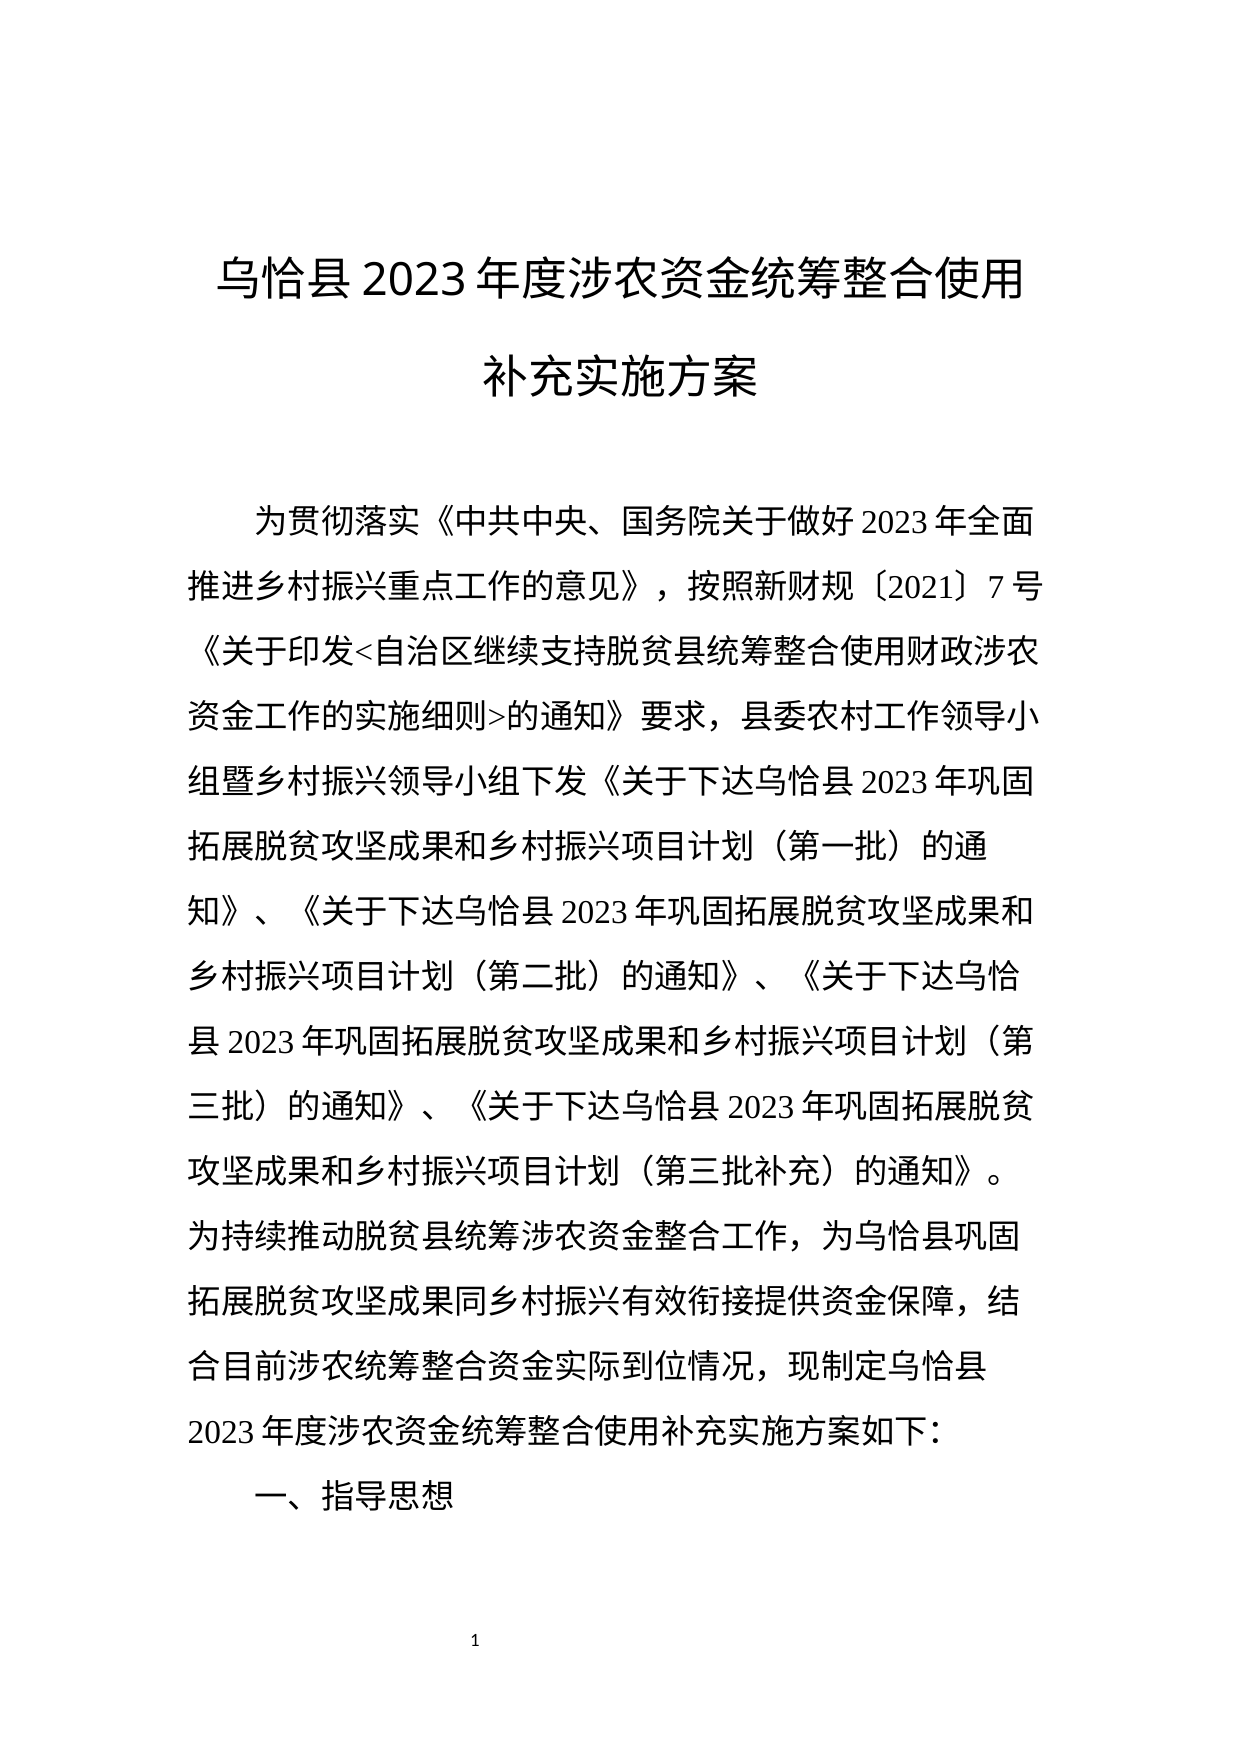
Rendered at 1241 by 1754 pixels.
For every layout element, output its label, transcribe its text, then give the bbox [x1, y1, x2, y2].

text 为贯彻落实《中共中央、国务院关于做好2023年全面推进乡村振兴重点工作的意见》，按照新财规〔2021〕7号《关于印发<自治区继续支持脱贫县统筹整合使用财政涉农资金工作的实施细则>的通知》要求，县委农村工作领导小组暨乡村振兴领导小组下发《关于下达乌恰县2023年巩固拓展脱贫攻坚成果和乡村振兴项目计划（第一批）的通知》、《关于下达乌恰县2023年巩固拓展脱贫攻坚成果和乡村振兴项目计划（第二批）的通知》、《关于下达乌恰县2023年巩固拓展脱贫攻坚成果和乡村振兴项目计划（第三批）的通知》、《关于下达乌恰县2023年巩固拓展脱贫攻坚成果和乡村振兴项目计划（第三批补充）的通知》。为持续推动脱贫县统筹涉农资金整合工作，为乌恰县巩固拓展脱贫攻坚成果同乡村振兴有效衔接提供资金保障，结合目前涉农统筹整合资金实际到位情况，现制定乌恰县2023年度涉农资金统筹整合使用补充实施方案如下： [187, 487, 1053, 1462]
text 补充实施方案 [187, 324, 1053, 422]
text 一、指导思想 [187, 1462, 1053, 1527]
text 乌恰县2023年度涉农资金统筹整合使用 [187, 227, 1053, 324]
